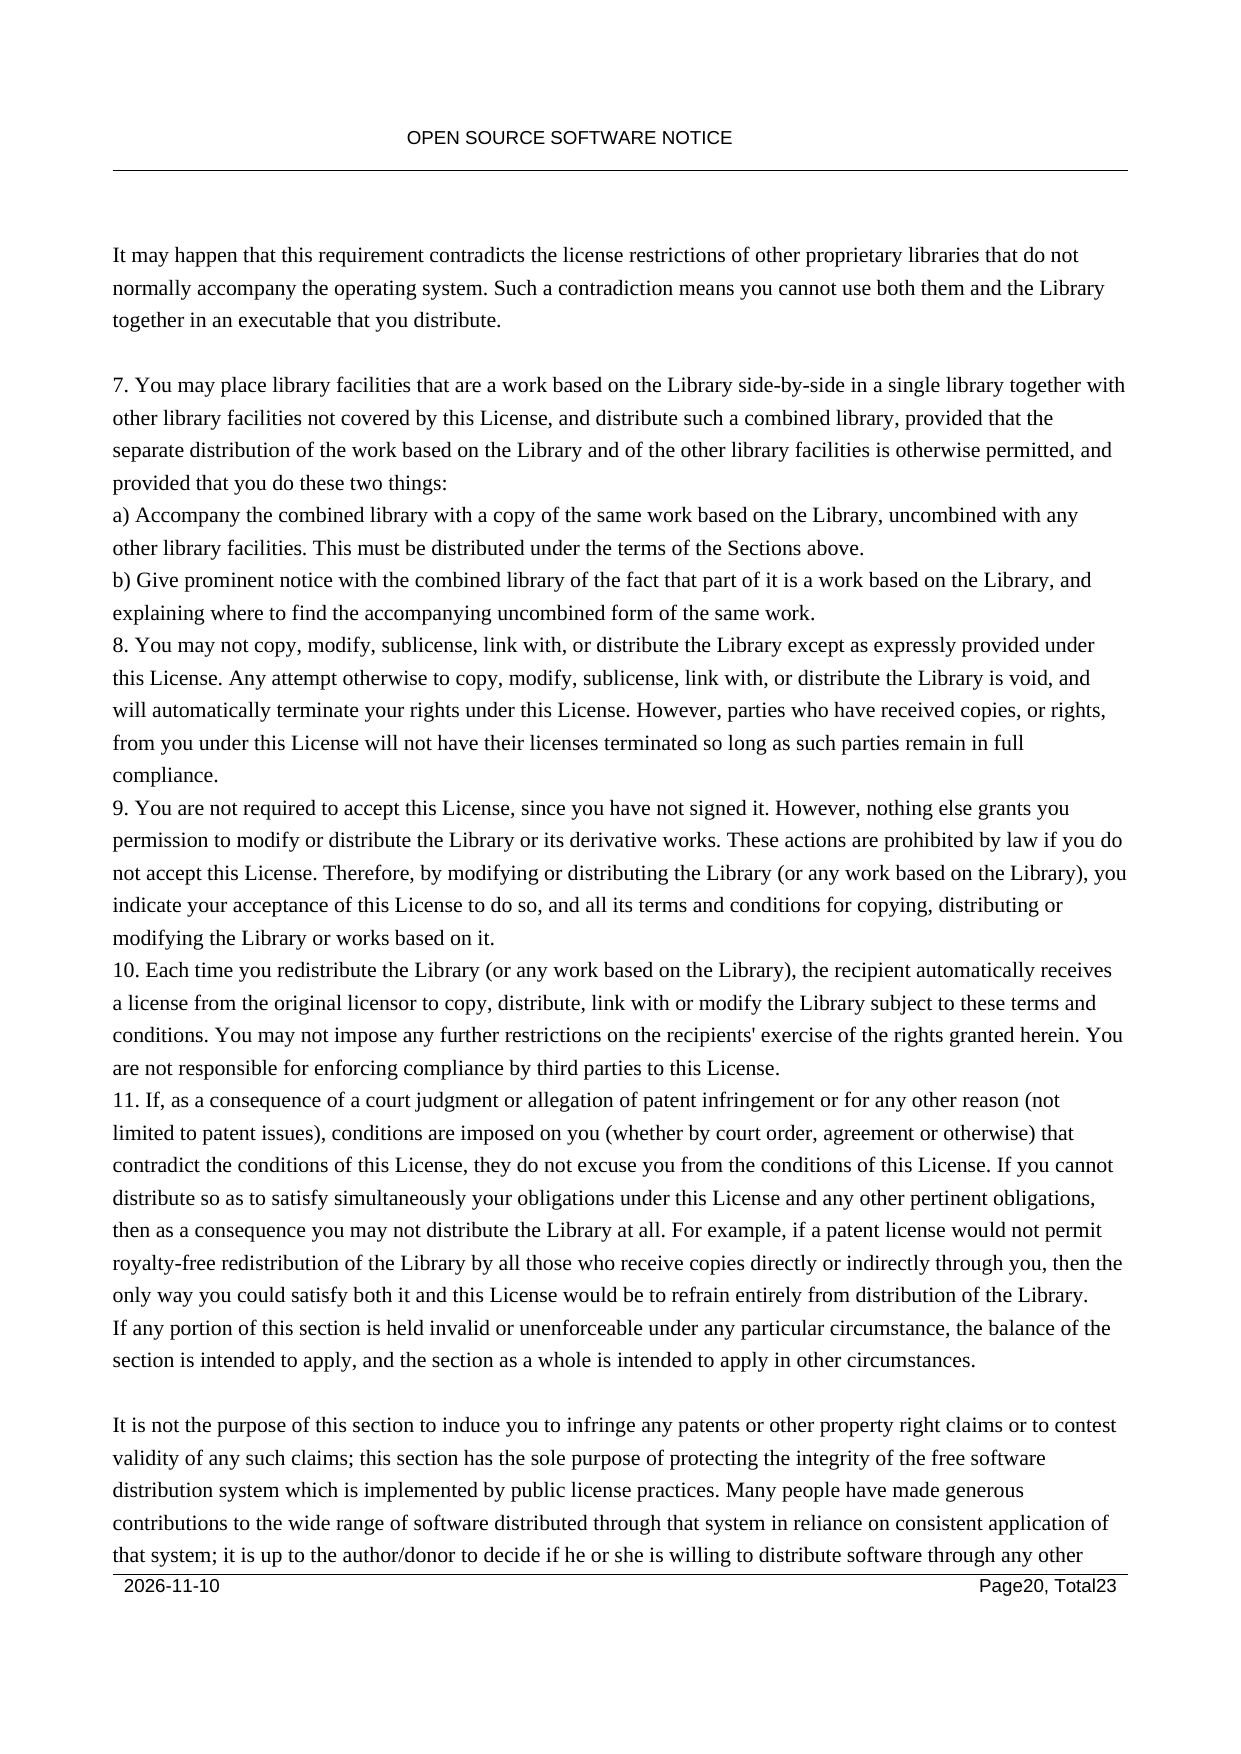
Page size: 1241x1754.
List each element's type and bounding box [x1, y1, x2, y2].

text [112, 206, 1128, 1571]
